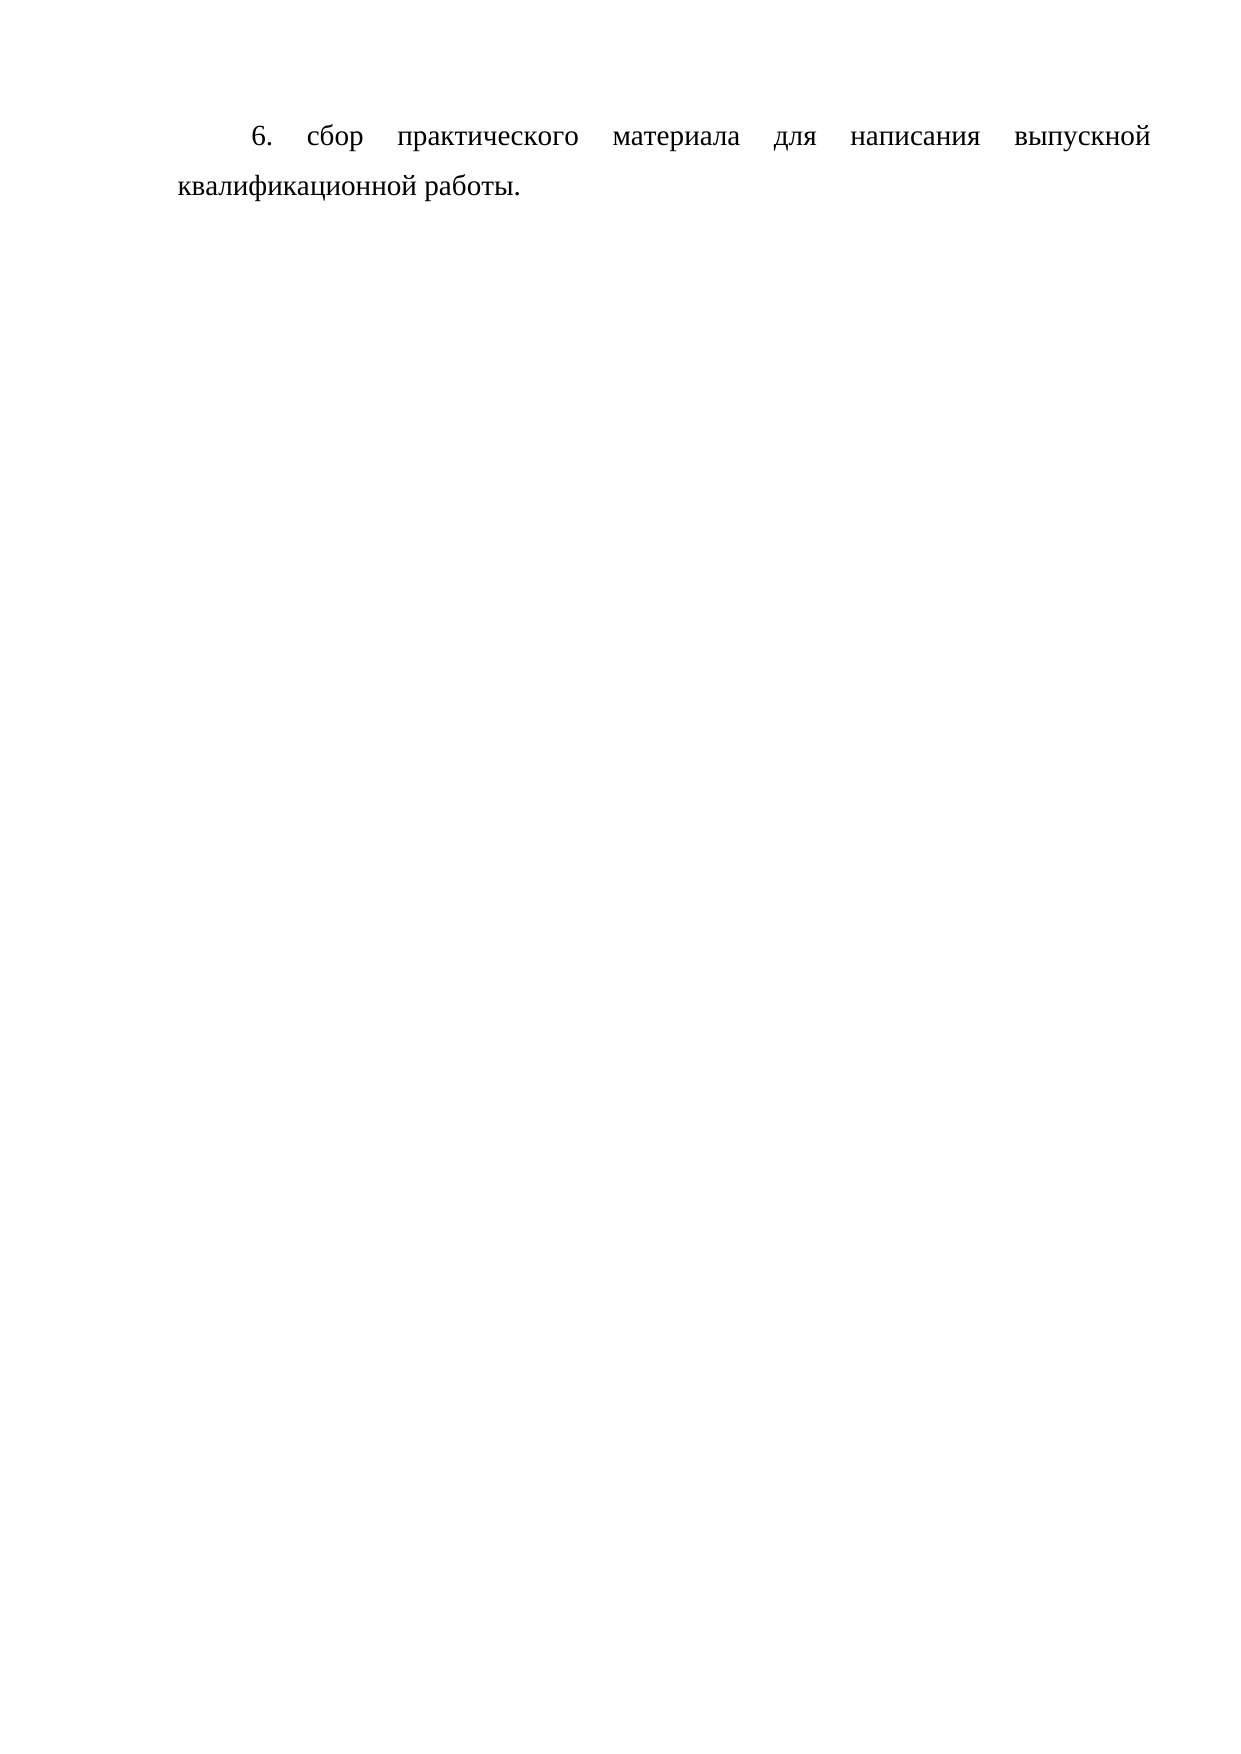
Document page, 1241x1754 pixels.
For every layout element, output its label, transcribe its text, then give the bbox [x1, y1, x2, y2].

text 6. сбор практического материала для написания выпускной квалификационной работы. [177, 118, 1152, 202]
